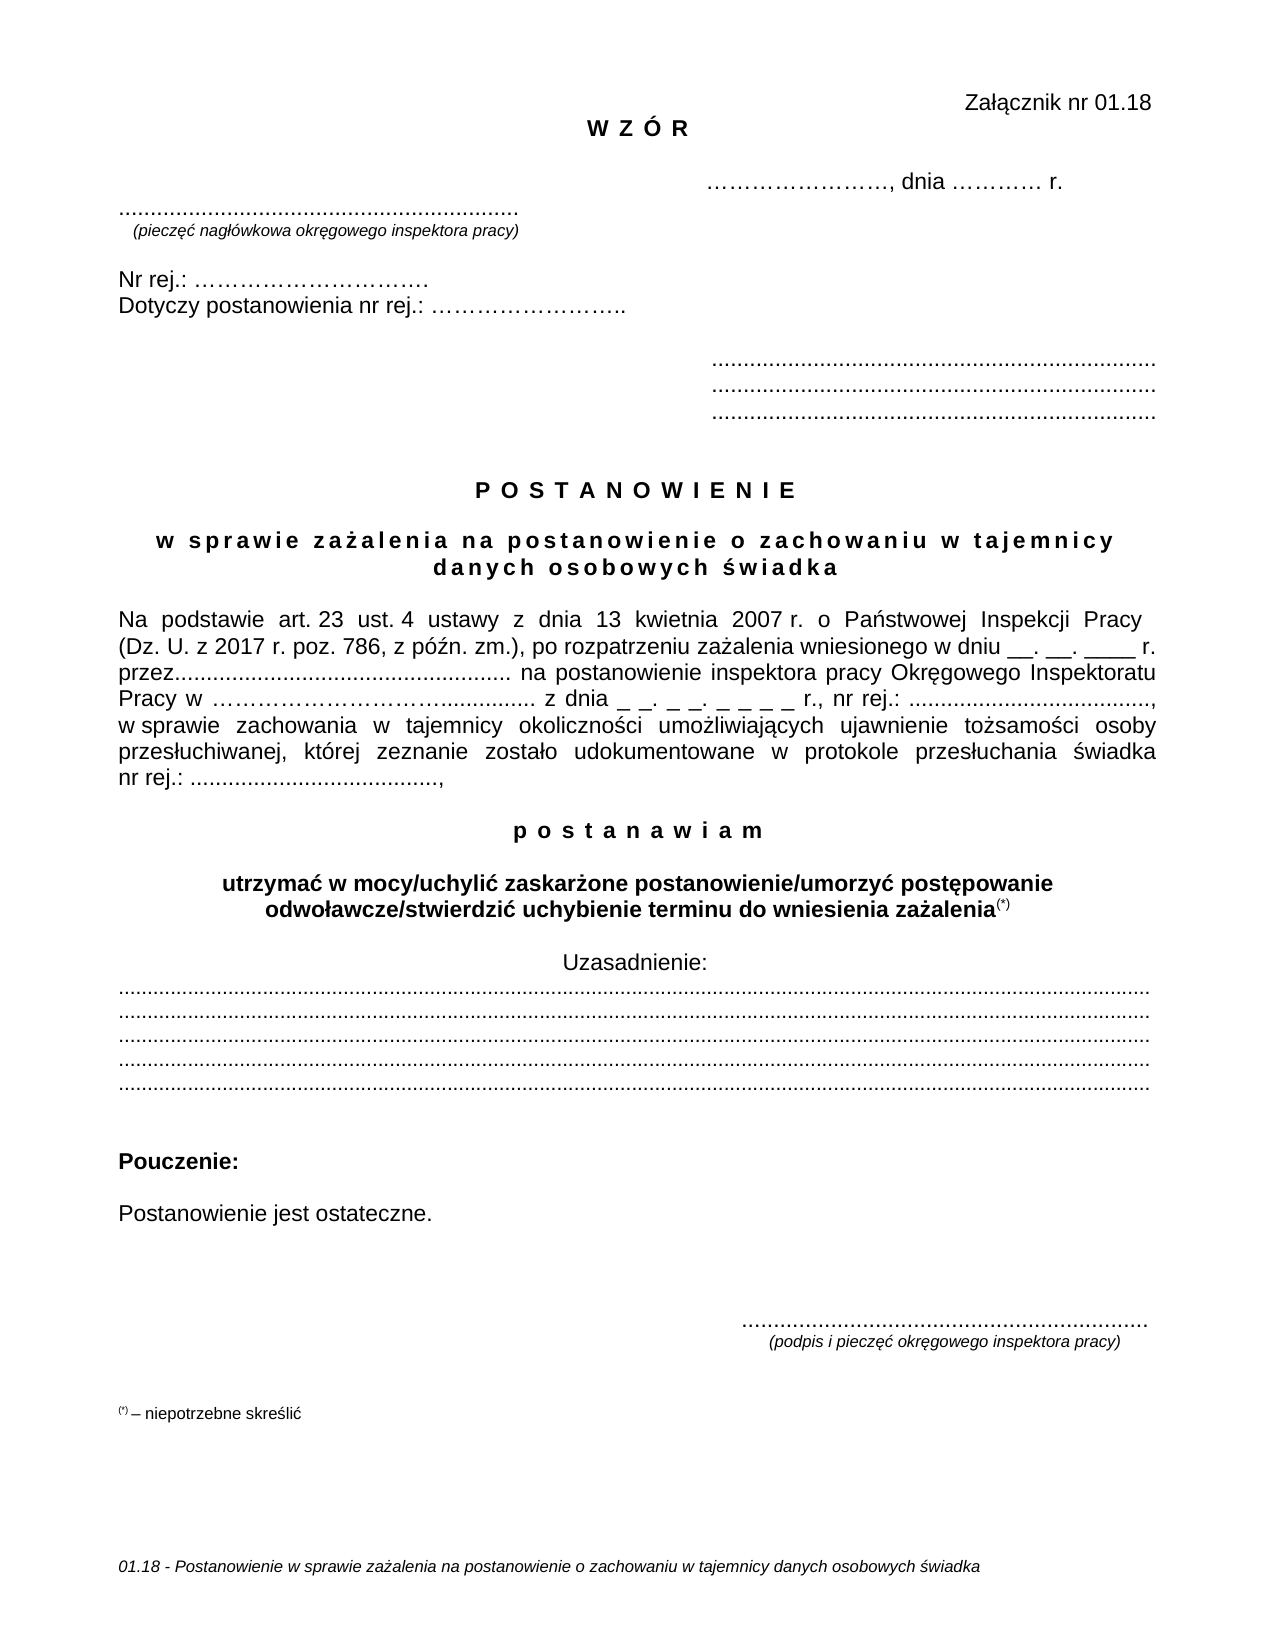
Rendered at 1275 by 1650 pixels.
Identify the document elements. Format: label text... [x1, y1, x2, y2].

text Pouczenie: [118, 1148, 1152, 1174]
text (podpis i pieczęć okręgowego inspektora pracy) [738, 1332, 1152, 1351]
text Nr rej.: …………………………. [118, 266, 1157, 292]
text utrzymać w mocy/uchylić zaskarżone postanowienie/umorzyć postępowanie odwoławcze/stwierdzić uchybienie terminu do wniesienia zażalenia(*) [118, 870, 1157, 922]
text WZÓR [118, 115, 1157, 141]
text ............................................................... [118, 194, 1157, 220]
text Postanowienie jest ostateczne. [118, 1200, 1157, 1227]
text ................................................................................................................................................................................... [118, 975, 1157, 999]
text ...................................................................... [118, 371, 1157, 398]
subtitle Uzasadnienie: [118, 949, 1152, 975]
text postanawiam [118, 817, 1157, 843]
text ……………………, dnia ………… r. [118, 168, 1157, 194]
text Na podstawie art. 23 ust. 4 ustawy z dnia 13 kwietnia 2007 r. o Państwowej Inspekcji Pracy (Dz. U. z 2017 r. poz. 786, z późn. zm.), po rozpatrzeniu zażalenia wniesionego w dniu __. __. ____ r. przez..................................................... na postanowienie inspektora pracy Okręgowego Inspektoratu Pracy w …………………………............... z dnia _ _. _ _. _ _ _ _ r., nr rej.: ......................................, w sprawie zachowania w tajemnicy okoliczności umożliwiających ujawnienie tożsamości osoby przesłuchiwanej, której zeznanie zostało udokumentowane w protokole przesłuchania świadka nr rej.: ......................................., [118, 606, 1157, 791]
text ...................................................................... [118, 345, 1157, 371]
subtitle POSTANOWIENIE [118, 477, 1152, 503]
text ............................................................................................................................................................................................................................................................................................................................................................................................................................................................................................................................................................................................................................................................................................................................................ [118, 999, 1157, 1095]
text (pieczęć nagłówkowa okręgowego inspektora pracy) [118, 220, 1157, 239]
text Dotyczy postanowienia nr rej.: …………………….. [118, 292, 1157, 319]
text (*) – niepotrzebne skreślić [118, 1404, 1157, 1423]
text ...................................................................... [118, 398, 1157, 424]
text w sprawie zażalenia na postanowienie o zachowaniu w tajemnicy danych osobowych świadka [118, 527, 1152, 580]
text Załącznik nr 01.18 [118, 89, 1152, 115]
text ................................................................ [738, 1306, 1152, 1332]
